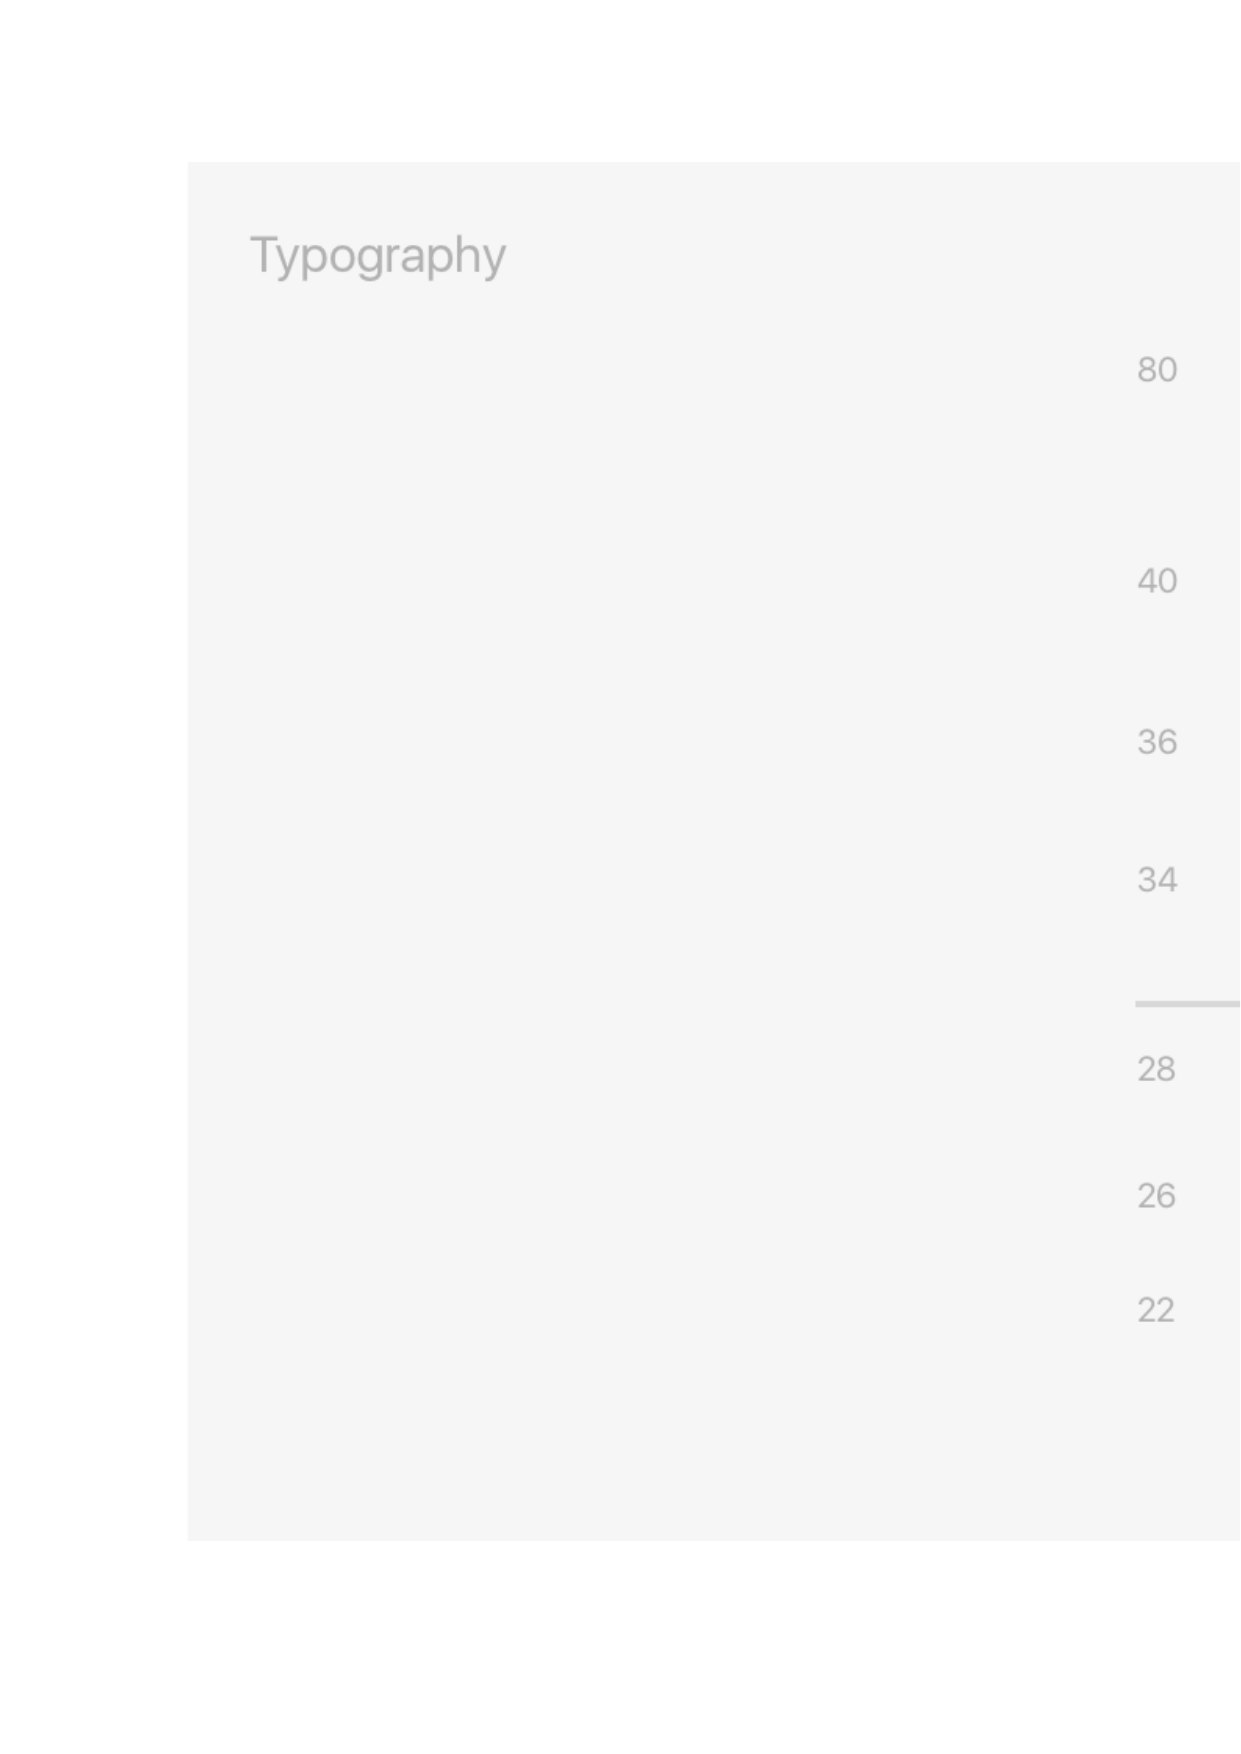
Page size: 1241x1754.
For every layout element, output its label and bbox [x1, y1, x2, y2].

picture [187, 162, 1241, 1541]
